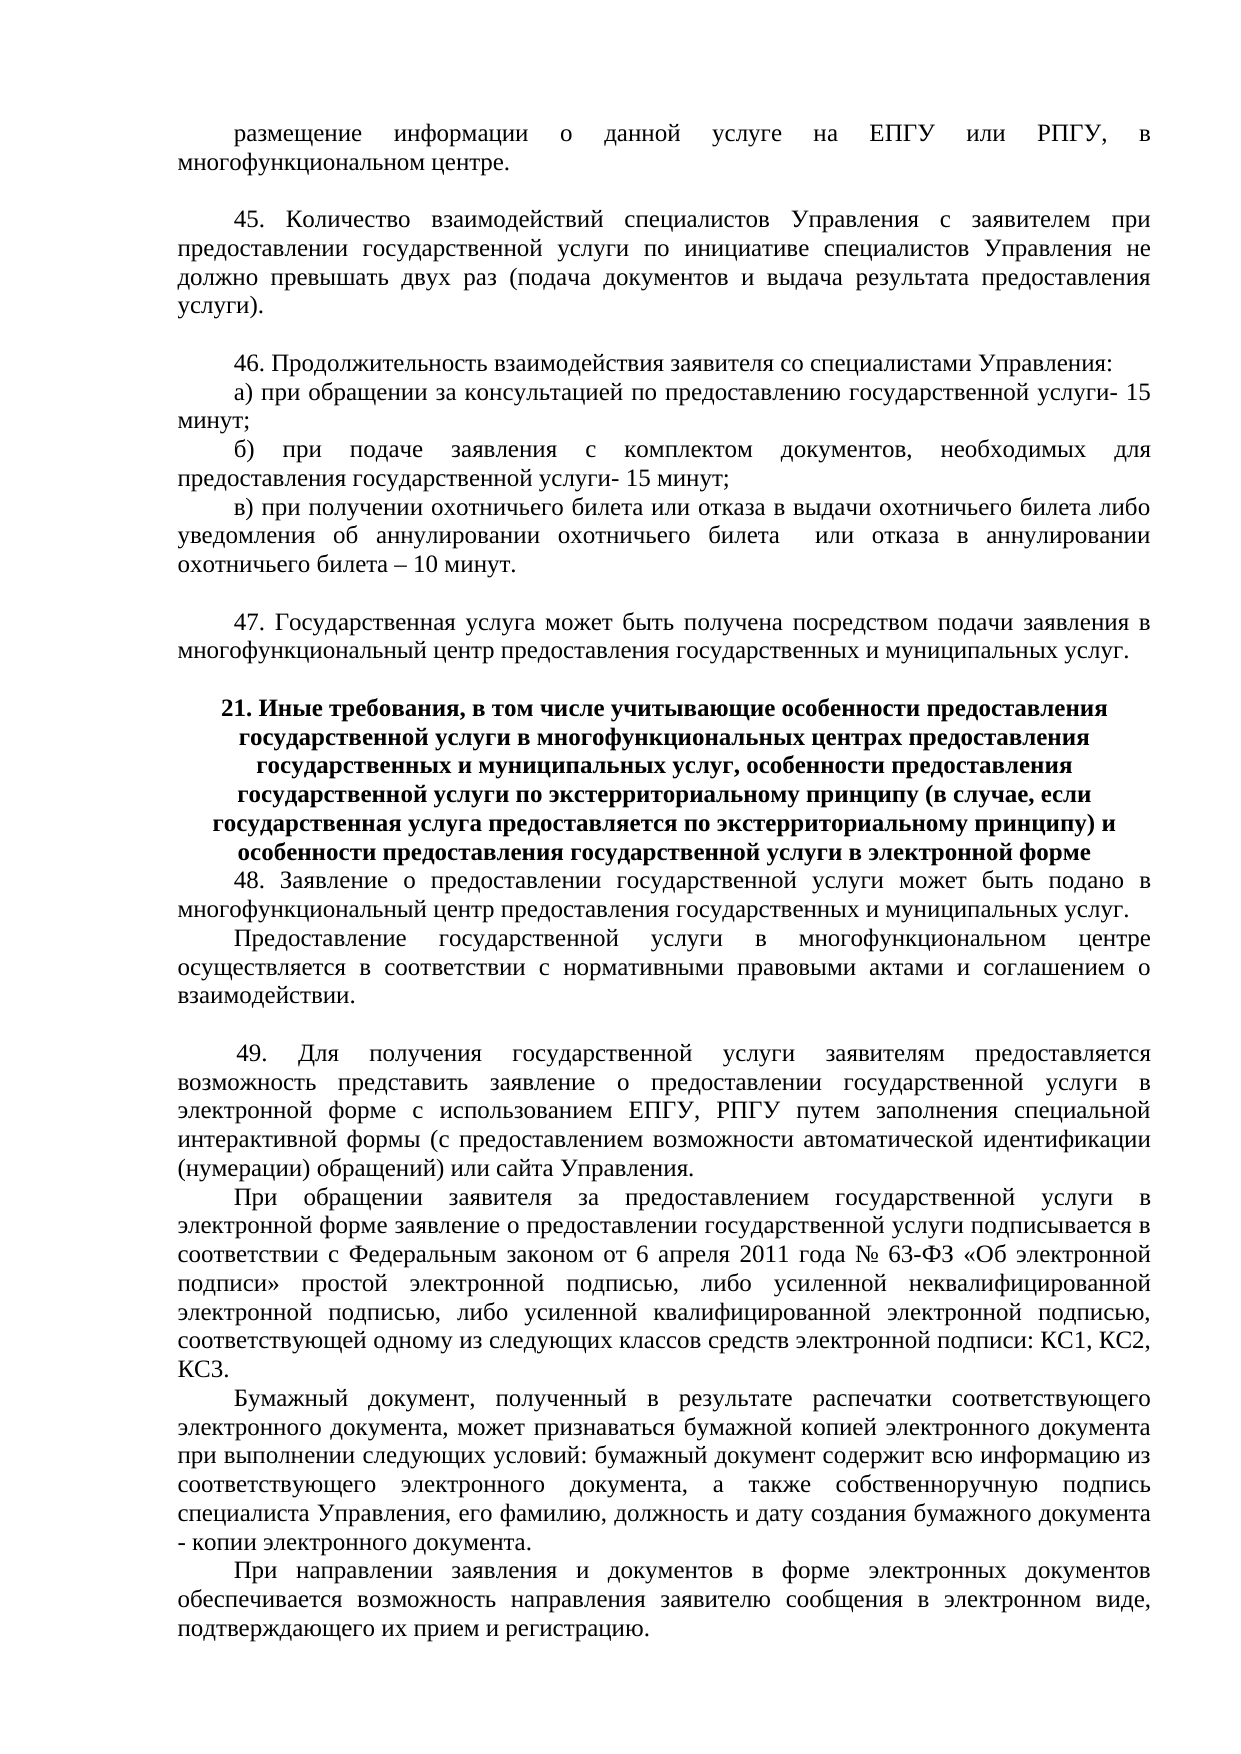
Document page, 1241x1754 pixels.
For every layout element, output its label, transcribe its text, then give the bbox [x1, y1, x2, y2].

text а) при обращении за консультацией по предоставлению государственной услуги- 15 минут; [177, 377, 1152, 434]
text При направлении заявления и документов в форме электронных документов обеспечивается возможность направления заявителю сообщения в электронном виде, подтверждающего их прием и регистрацию. [177, 1556, 1152, 1642]
text 21. Иные требования, в том числе учитывающие особенности предоставления государственной услуги в многофункциональных центрах предоставления государственных и муниципальных услуг, особенности предоставления государственной услуги по экстерриториальному принципу (в случае, если государственная услуга предоставляется по экстерриториальному принципу) и особенности предоставления государственной услуги в электронной форме [177, 693, 1152, 866]
text б) при подаче заявления с комплектом документов, необходимых для предоставления государственной услуги- 15 минут; [177, 434, 1152, 492]
text 48. Заявление о предоставлении государственной услуги может быть подано в многофункциональный центр предоставления государственных и муниципальных услуг. [177, 866, 1152, 923]
text 45. Количество взаимодействий специалистов Управления с заявителем при предоставлении государственной услуги по инициативе специалистов Управления не должно превышать двух раз (подача документов и выдача результата предоставления услуги). [177, 204, 1152, 319]
text размещение информации о данной услуге на ЕПГУ или РПГУ, в многофункциональном центре. [177, 118, 1152, 176]
text в) при получении охотничьего билета или отказа в выдачи охотничьего билета либо уведомления об аннулировании охотничьего билета или отказа в аннулировании охотничьего билета – 10 минут. [177, 492, 1152, 578]
text Предоставление государственной услуги в многофункциональном центре осуществляется в соответствии с нормативными правовыми актами и соглашением о взаимодействии. [177, 923, 1152, 1009]
text Бумажный документ, полученный в результате распечатки соответствующего электронного документа, может признаваться бумажной копией электронного документа при выполнении следующих условий: бумажный документ содержит всю информацию из соответствующего электронного документа, а также собственноручную подпись специалиста Управления, его фамилию, должность и дату создания бумажного документа - копии электронного документа. [177, 1383, 1152, 1556]
text 49. Для получения государственной услуги заявителям предоставляется возможность представить заявление о предоставлении государственной услуги в электронной форме с использованием ЕПГУ, РПГУ путем заполнения специальной интерактивной формы (с предоставлением возможности автоматической идентификации (нумерации) обращений) или сайта Управления. [177, 1038, 1152, 1182]
text При обращении заявителя за предоставлением государственной услуги в электронной форме заявление о предоставлении государственной услуги подписывается в соответствии с Федеральным законом от 6 апреля 2011 года № 63-ФЗ «Об электронной подписи» простой электронной подписью, либо усиленной неквалифицированной электронной подписью, либо усиленной квалифицированной электронной подписью, соответствующей одному из следующих классов средств электронной подписи: КС1, КС2, КС3. [177, 1182, 1152, 1383]
text 46. Продолжительность взаимодействия заявителя со специалистами Управления: [177, 348, 1152, 377]
text 47. Государственная услуга может быть получена посредством подачи заявления в многофункциональный центр предоставления государственных и муниципальных услуг. [177, 607, 1152, 664]
